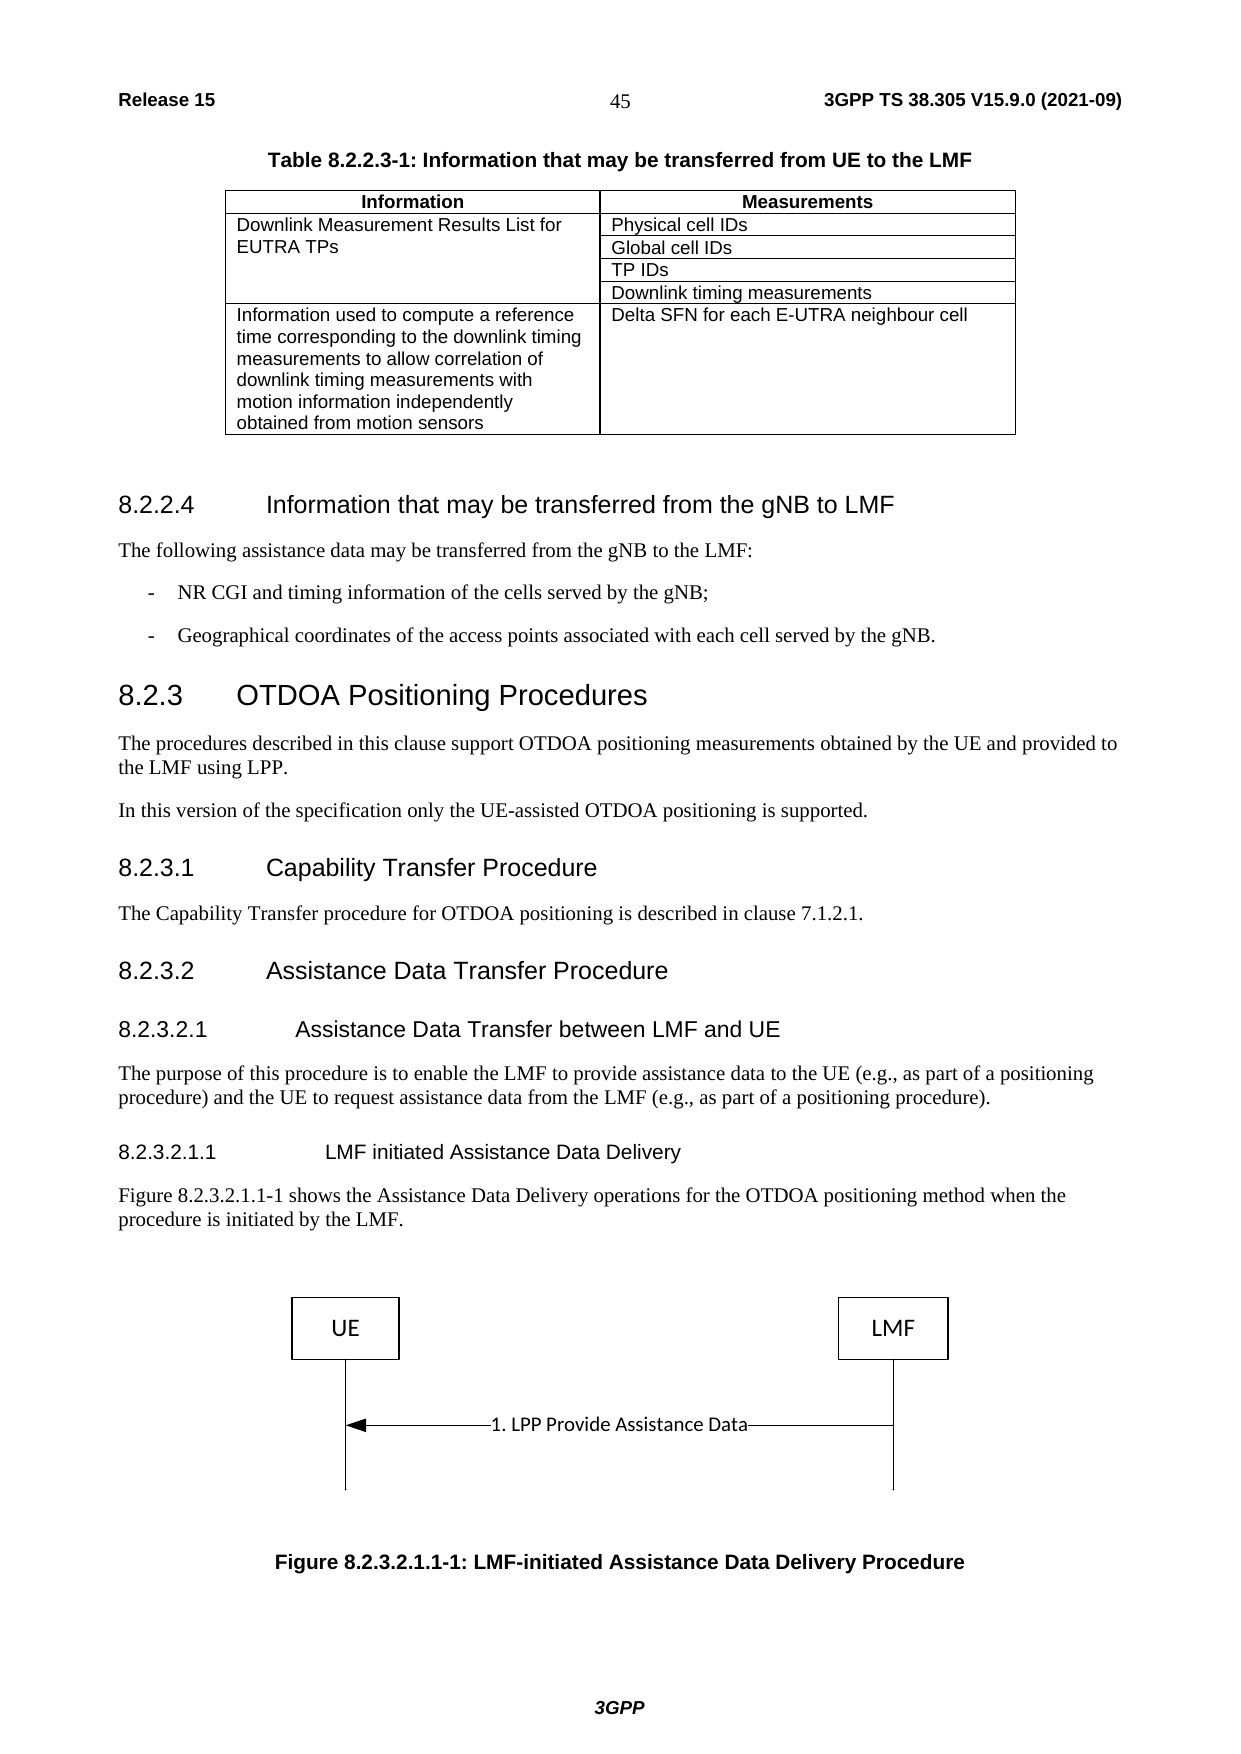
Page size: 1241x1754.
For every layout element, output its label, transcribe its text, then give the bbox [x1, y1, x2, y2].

text The purpose of this procedure is to enable the LMF to provide assistance data to the UE (e.g., as part of a positioning procedure) and the UE to request assistance data from the LMF (e.g., as part of a positioning procedure). [118, 1061, 1122, 1109]
table_header Measurements [601, 191, 1015, 213]
text The procedures described in this clause support OTDOA positioning measurements obtained by the UE and provided to the LMF using LPP. [118, 731, 1122, 779]
table_cell TP IDs [601, 259, 1015, 281]
subtitle 8.2.3.2.1 Assistance Data Transfer between LMF and UE [118, 1016, 1122, 1042]
text - Geographical coordinates of the access points associated with each cell served by the gNB. [148, 623, 1122, 647]
table_cell Global cell IDs [601, 236, 1015, 258]
table_cell Downlink timing measurements [601, 282, 1015, 303]
table_cell Delta SFN for each E-UTRA neighbour cell [601, 304, 1015, 434]
table_cell Downlink Measurement Results List for EUTRA TPs [226, 214, 599, 303]
subtitle 8.2.3 OTDOA Positioning Procedures [118, 678, 1122, 712]
text Figure 8.2.3.2.1.1-1 shows the Assistance Data Delivery operations for the OTDOA positioning method when the procedure is initiated by the LMF. [118, 1183, 1122, 1231]
text The following assistance data may be transferred from the gNB to the LMF: [118, 537, 1122, 562]
text - NR CGI and timing information of the cells served by the gNB; [148, 580, 1122, 604]
text The Capability Transfer procedure for OTDOA positioning is described in clause 7.1.2.1. [118, 900, 1122, 924]
text Table 8.2.2.3-1: Information that may be transferred from UE to the LMF [118, 147, 1122, 171]
table_cell Physical cell IDs [601, 214, 1015, 235]
subtitle 8.2.3.2 Assistance Data Transfer Procedure [118, 956, 1122, 984]
table_header Information [226, 191, 599, 213]
text Figure 8.2.3.2.1.1-1: LMF-initiated Assistance Data Delivery Procedure [118, 1550, 1122, 1574]
subtitle 8.2.3.2.1.1 LMF initiated Assistance Data Delivery [118, 1140, 1122, 1164]
table_cell Information used to compute a reference time corresponding to the downlink timing measurements to allow correlation of downlink timing measurements with motion information independently obtained from motion sensors [226, 304, 599, 434]
text In this version of the specification only the UE-assisted OTDOA positioning is supported. [118, 798, 1122, 822]
subtitle 8.2.3.1 Capability Transfer Procedure [118, 853, 1122, 882]
subtitle 8.2.2.4 Information that may be transferred from the gNB to LMF [118, 490, 1122, 519]
